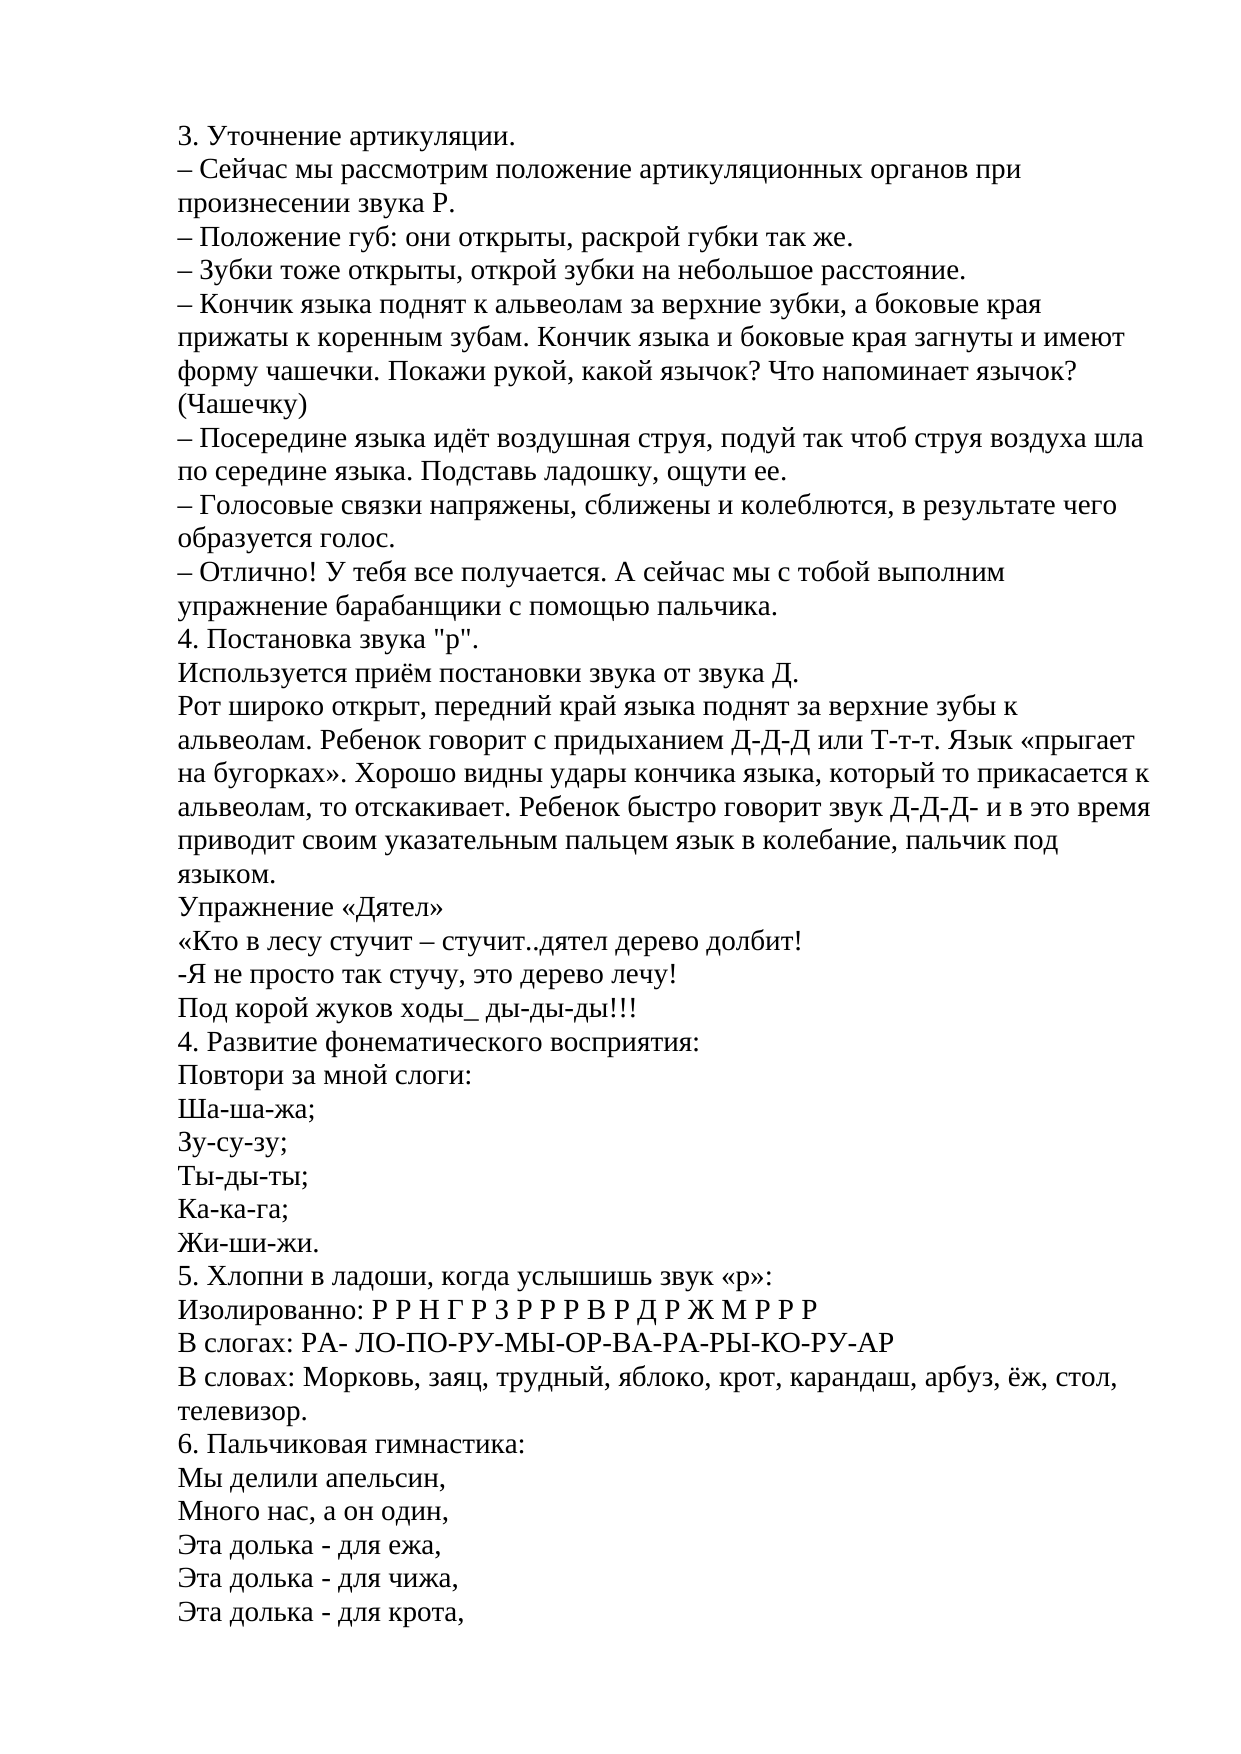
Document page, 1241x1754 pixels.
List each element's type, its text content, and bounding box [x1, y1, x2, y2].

text 4. Развитие фонематического восприятия: [177, 1024, 1152, 1057]
text «Кто в лесу стучит – стучит..дятел дерево долбит! [177, 923, 1152, 957]
text Ша-ша-жа; [177, 1091, 1152, 1124]
text Изолированно: Р Р Н Г Р З Р Р Р В Р Д Р Ж М Р Р Р [177, 1292, 1152, 1326]
text Много нас, а он один, [177, 1493, 1152, 1527]
text Ка-ка-га; [177, 1191, 1152, 1225]
text Жи-ши-жи. [177, 1225, 1152, 1258]
text – Голосовые связки напряжены, сближены и колеблются, в результате чего образуется голос. [177, 487, 1152, 554]
text -Я не просто так стучу, это дерево лечу! [177, 957, 1152, 990]
text В слогах: РА- ЛО-ПО-РУ-МЫ-ОР-ВА-РА-РЫ-КО-РУ-АР [177, 1326, 1152, 1359]
text Зу-су-зу; [177, 1124, 1152, 1158]
text Упражнение «Дятел» [177, 889, 1152, 923]
text 4. Постановка звука "р". [177, 621, 1152, 655]
text Ты-ды-ты; [177, 1158, 1152, 1191]
text – Кончик языка поднят к альвеолам за верхние зубки, а боковые края прижаты к коренным зубам. Кончик языка и боковые края загнуты и имеют форму чашечки. Покажи рукой, какой язычок? Что напоминает язычок? (Чашечку) [177, 286, 1152, 420]
text Эта долька - для крота, [177, 1594, 1152, 1627]
text – Отлично! У тебя все получается. А сейчас мы с тобой выполним упражнение барабанщики с помощью пальчика. [177, 554, 1152, 621]
text 3. Уточнение артикуляции. [177, 118, 1152, 152]
text 5. Хлопни в ладоши, когда услышишь звук «р»: [177, 1258, 1152, 1292]
text – Посередине языка идёт воздушная струя, подуй так чтоб струя воздуха шла по середине языка. Подставь ладошку, ощути ее. [177, 420, 1152, 487]
text – Положение губ: они открыты, раскрой губки так же. [177, 219, 1152, 252]
text 6. Пальчиковая гимнастика: [177, 1426, 1152, 1460]
text Повтори за мной слоги: [177, 1057, 1152, 1091]
text Мы делили апельсин, [177, 1460, 1152, 1493]
text Под корой жуков ходы_ ды-ды-ды!!! [177, 990, 1152, 1024]
text Рот широко открыт, передний край языка поднят за верхние зубы к альвеолам. Ребенок говорит с придыханием Д-Д-Д или Т-т-т. Язык «прыгает на бугорках». Хорошо видны удары кончика языка, который то прикасается к альвеолам, то отскакивает. Ребенок быстро говорит звук Д-Д-Д- и в это время приводит своим указательным пальцем язык в колебание, пальчик под языком. [177, 688, 1152, 889]
text – Сейчас мы рассмотрим положение артикуляционных органов при произнесении звука Р. [177, 152, 1152, 219]
text Эта долька - для ежа, [177, 1527, 1152, 1560]
text Используется приём постановки звука от звука Д. [177, 655, 1152, 688]
text В словах: Морковь, заяц, трудный, яблоко, крот, карандаш, арбуз, ёж, стол, телевизор. [177, 1359, 1152, 1426]
text – Зубки тоже открыты, открой зубки на небольшое расстояние. [177, 252, 1152, 286]
text Эта долька - для чижа, [177, 1560, 1152, 1594]
